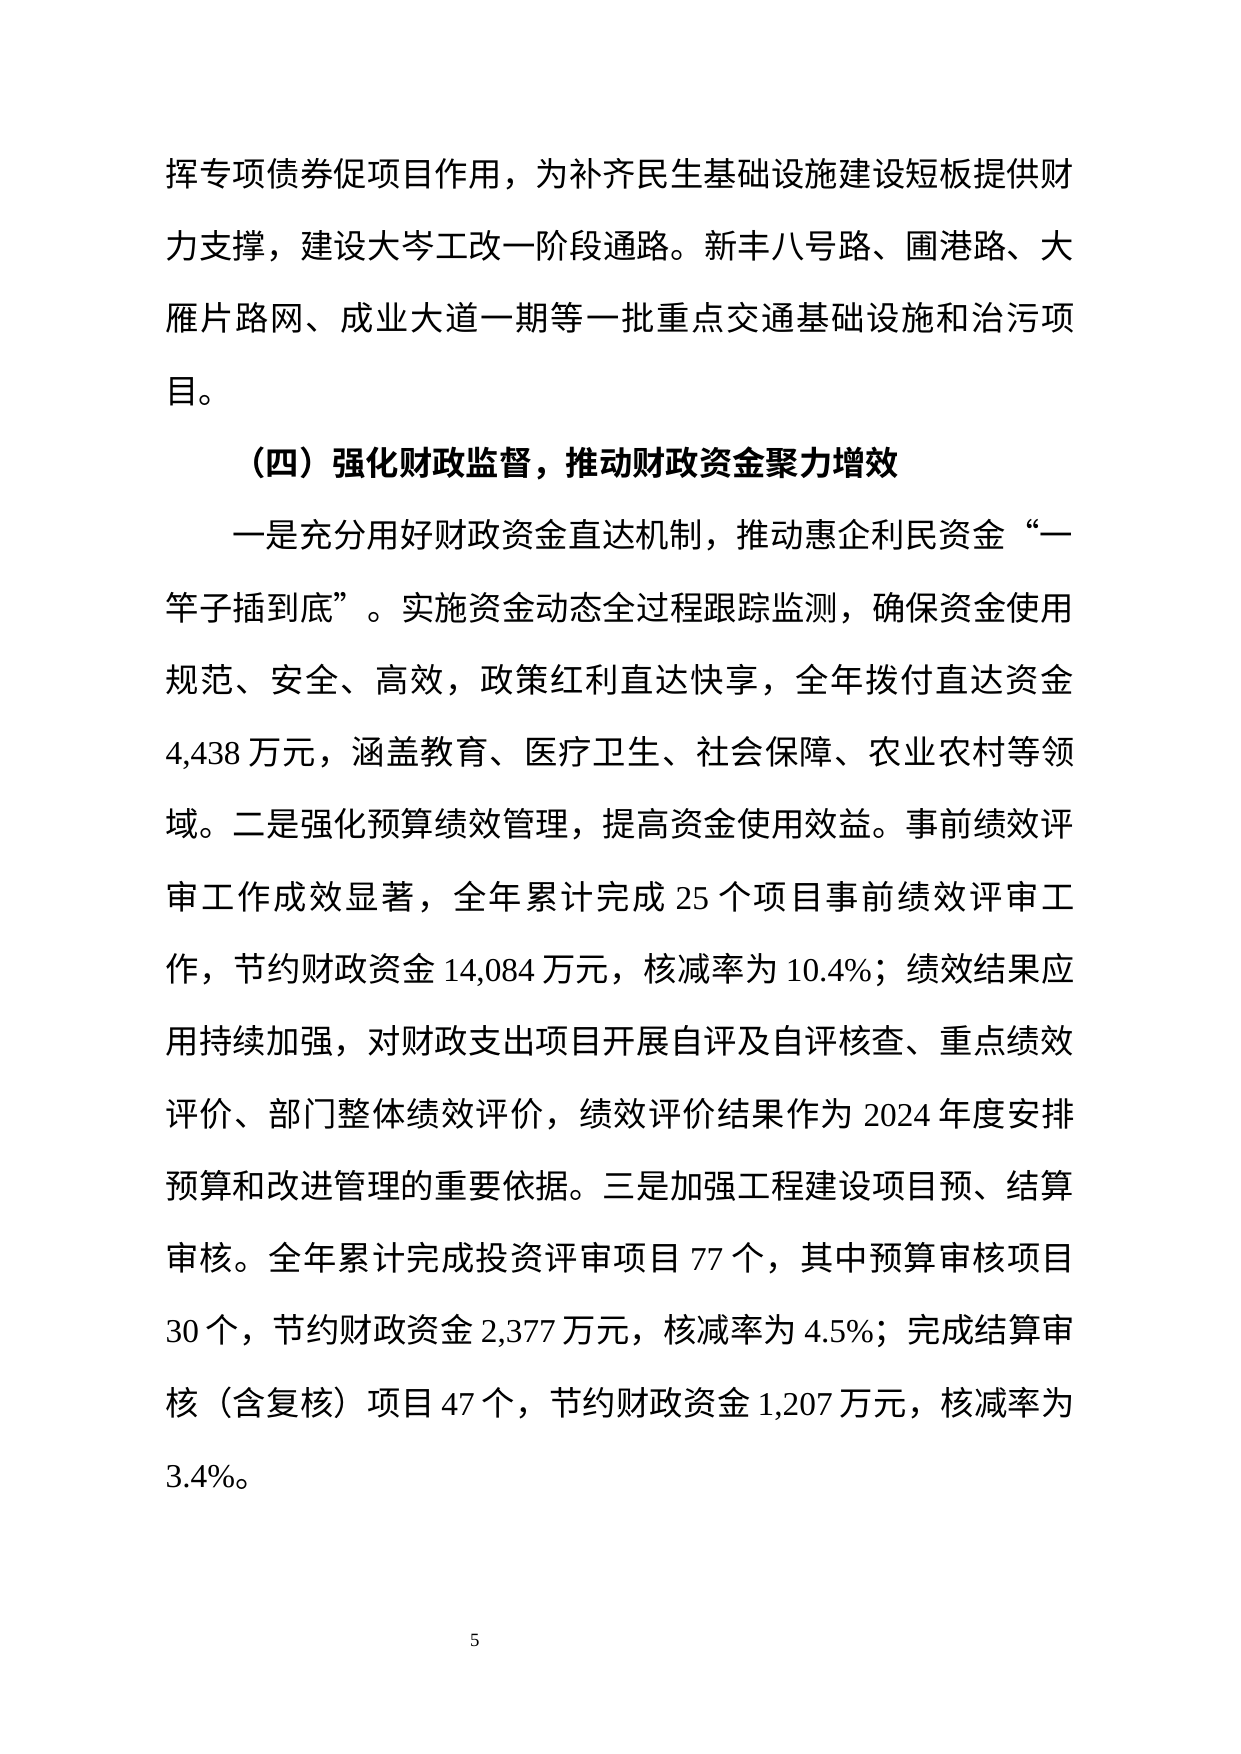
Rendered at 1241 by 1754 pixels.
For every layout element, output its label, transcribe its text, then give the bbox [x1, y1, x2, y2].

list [165, 148, 1075, 413]
list 一是充分用好财政资金直达机制，推动惠企利民资金“一竿子插到底”。实施资金动态全过程跟踪监测，确保资金使用规范、安全、高效，政策红利直达快享，全年拨付直达资金4,438万元，涵盖教育、医疗卫生、社会保障、农业农村等领域。二是强化预算绩效管理，提高资金使用效益。事前绩效评审工作成效显著，全年累计完成25个项目事前绩效评审工作，节约财政资金14,084万元，核减率为10.4%；绩效结果应用持续加强，对财政支出项目开展自评及自评核查、重点绩效评价、部门整体绩效评价，绩效评价结果作为2024年度安排预算和改进管理的重要依据。三是加强工程建设项目预、结算审核。全年累计完成投资评审项目77个，其中预算审核项目30个，节约财政资金2,377万元，核减率为4.5%；完成结算审核（含复核）项目47个，节约财政资金1,207万元，核减率为3.4%。 [165, 509, 1075, 1497]
list （四）强化财政监督，推动财政资金聚力增效 [165, 437, 1075, 485]
